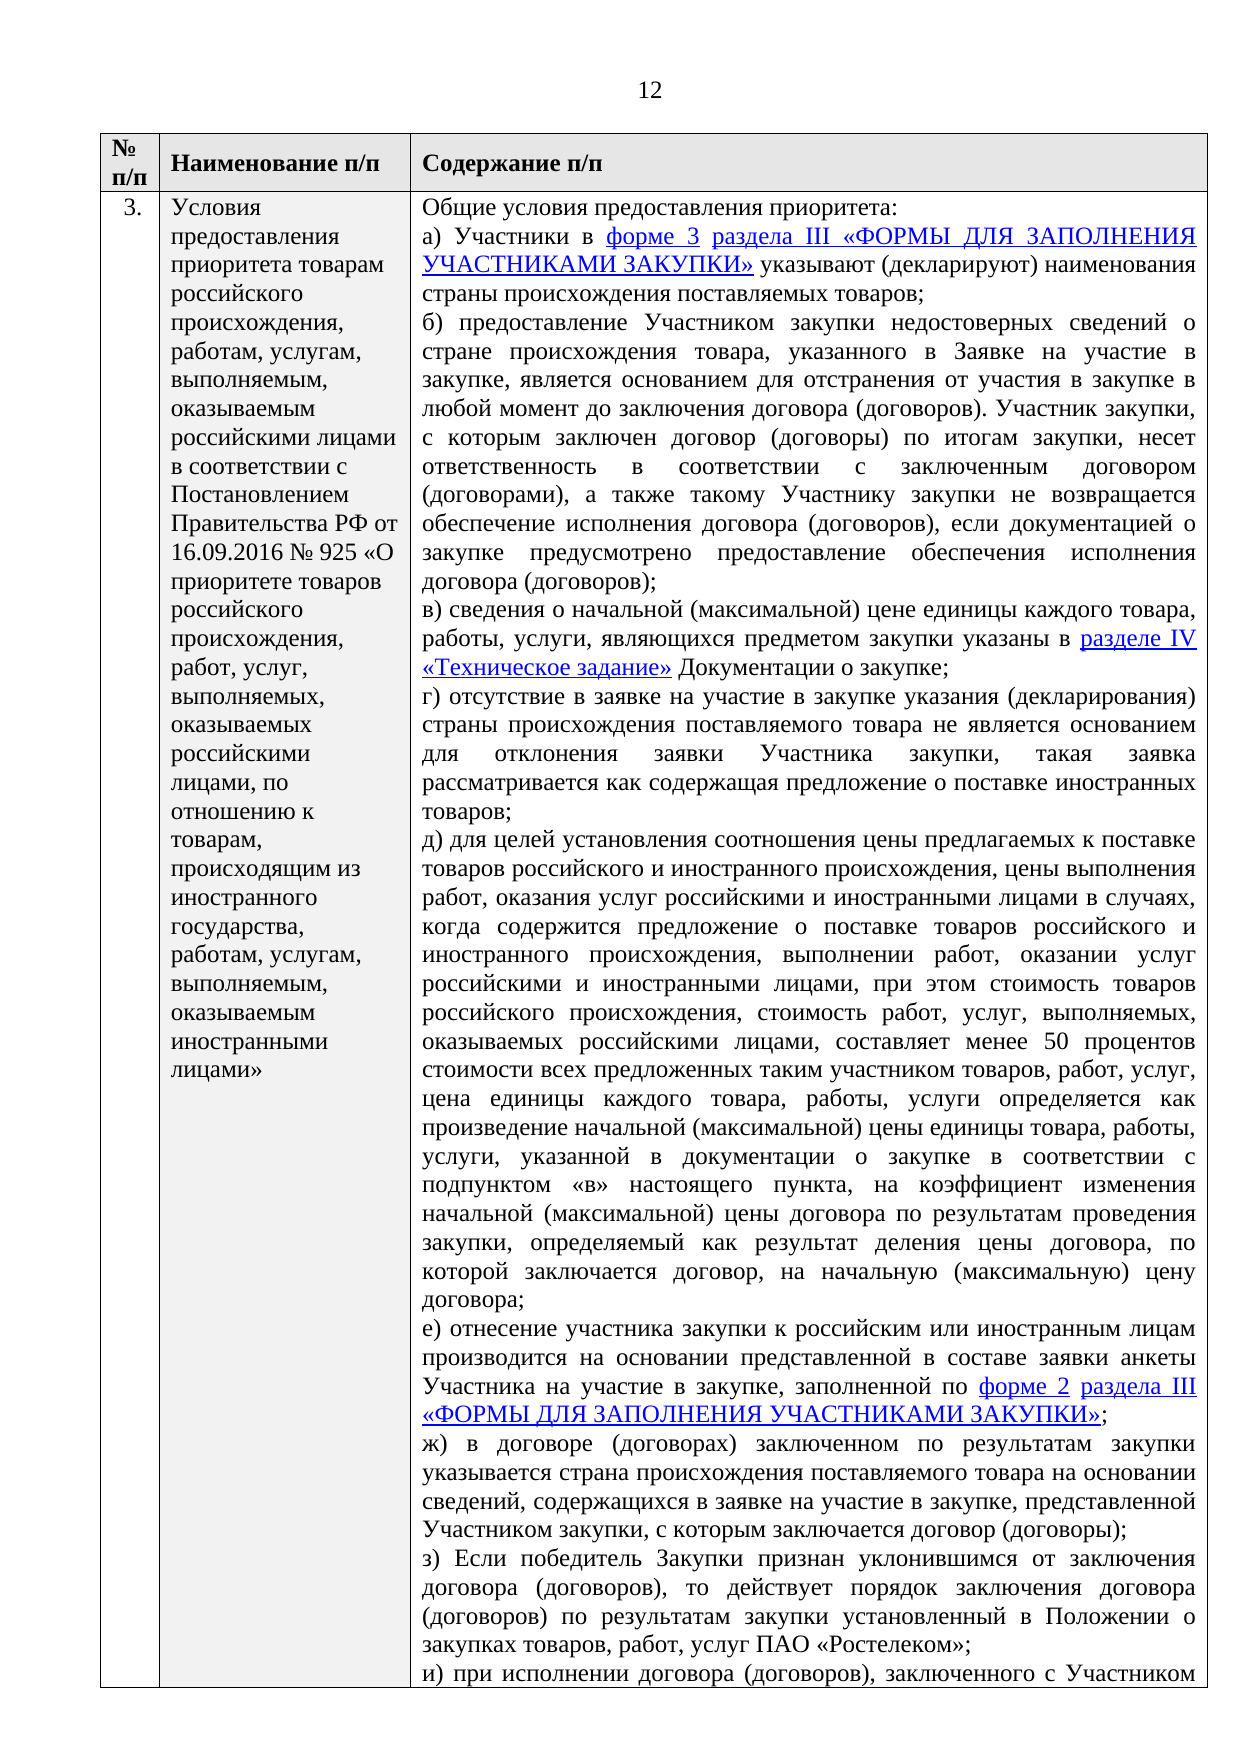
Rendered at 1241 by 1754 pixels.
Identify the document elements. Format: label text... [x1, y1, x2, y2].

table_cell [411, 192, 1207, 1687]
table_header Содержание п/п [411, 134, 1207, 191]
table_header № п/п [101, 134, 159, 191]
table_header Наименование п/п [160, 134, 410, 191]
table_cell [101, 192, 159, 1687]
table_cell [160, 192, 410, 1687]
